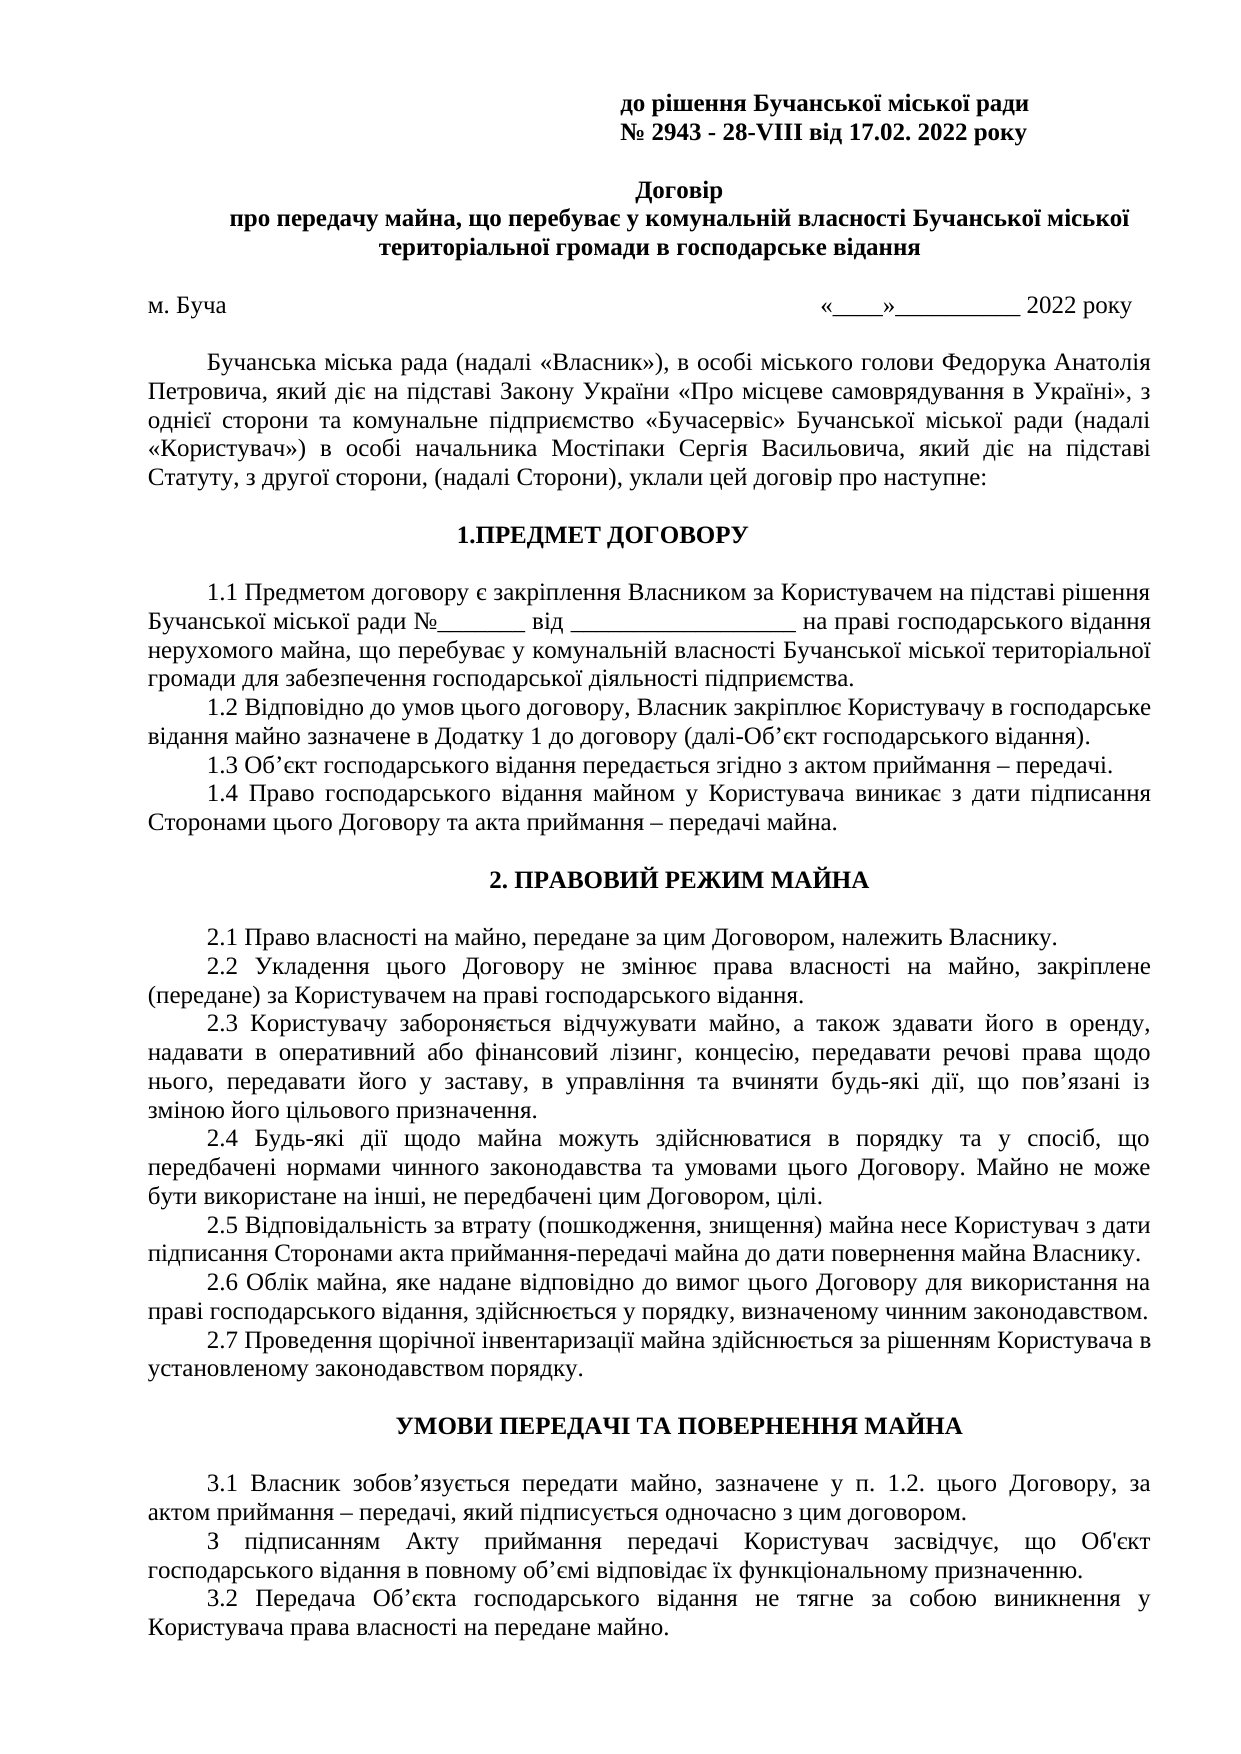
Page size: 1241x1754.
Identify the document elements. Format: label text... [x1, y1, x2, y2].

text 1.4 Право господарського відання майном у Користувача виникає з дати підписання Сторонами цього Договору та акта приймання – передачі майна. [148, 778, 1152, 836]
text 2.5 Відповідальність за втрату (пошкодження, знищення) майна несе Користувач з дати підписання Сторонами акта приймання-передачі майна до дати повернення майна Власнику. [148, 1210, 1152, 1267]
text 3.1 Власник зобов’язується передати майно, зазначене у п. 1.2. цього Договору, за актом приймання – передачі, який підписується одночасно з цим договором. [148, 1468, 1152, 1526]
text 2.7 Проведення щорічної інвентаризації майна здійснюється за рішенням Користувача в установленому законодавством порядку. [148, 1325, 1152, 1382]
text 3.2 Передача Об’єкта господарського відання не тягне за собою виникнення у Користувача права власності на передане майно. [148, 1583, 1152, 1641]
text 2.1 Право власності на майно, передане за цим Договором, належить Власнику. [148, 922, 1152, 951]
text 2. ПРАВОВИЙ РЕЖИМ МАЙНА [148, 865, 1152, 893]
text м. Буча «____»__________ 2022 року [148, 290, 1152, 318]
text до рішення Бучанської міської ради [148, 88, 1152, 117]
text 2.2 Укладення цього Договору не змінює права власності на майно, закріплене (передане) за Користувачем на праві господарського відання. [148, 951, 1152, 1008]
text 2.4 Будь-які дії щодо майна можуть здійснюватися в порядку та у спосіб, що передбачені нормами чинного законодавства та умовами цього Договору. Майно не може бути використане на інші, не передбачені цим Договором, цілі. [148, 1123, 1152, 1210]
text 1.3 Об’єкт господарського відання передається згідно з актом приймання – передачі. [148, 750, 1152, 778]
text про передачу майна, що перебуває у комунальній власності Бучанської міської територіальної громади в господарське відання [148, 203, 1152, 261]
text Бучанська міська рада (надалі «Власник»), в особі міського голови Федорука Анатолія Петровича, який діє на підставі Закону України «Про місцеве самоврядування в Україні», з однієї сторони та комунальне підприємство «Бучасервіс» Бучанської міської ради (надалі «Користувач») в особі начальника Мостіпаки Сергія Васильовича, який діє на підставі Статуту, з другої сторони, (надалі Сторони), уклали цей договір про наступне: [148, 347, 1152, 491]
text 2.6 Облік майна, яке надане відповідно до вимог цього Договору для використання на праві господарського відання, здійснюється у порядку, визначеному чинним законодавством. [148, 1267, 1152, 1325]
text № 2943 - 28-VIIІ від 17.02. 2022 року [148, 117, 1152, 146]
text 1.2 Відповідно до умов цього договору, Власник закріплює Користувачу в господарське відання майно зазначене в Додатку 1 до договору (далі-Об’єкт господарського відання). [148, 692, 1152, 750]
text УМОВИ ПЕРЕДАЧІ ТА ПОВЕРНЕННЯ МАЙНА [148, 1411, 1152, 1440]
text З підписанням Акту приймання передачі Користувач засвідчує, що Об'єкт господарського відання в повному об’ємі відповідає їх функціональному призначенню. [148, 1526, 1152, 1583]
text 2.3 Користувачу забороняється відчужувати майно, а також здавати його в оренду, надавати в оперативний або фінансовий лізинг, концесію, передавати речові права щодо нього, передавати його у заставу, в управління та вчиняти будь-які дії, що пов’язані із зміною його цільового призначення. [148, 1008, 1152, 1123]
text 1.ПРЕДМЕТ ДОГОВОРУ [148, 520, 1152, 548]
text 1.1 Предметом договору є закріплення Власником за Користувачем на підставі рішення Бучанської міської ради №_______ від __________________ на праві господарського відання нерухомого майна, що перебуває у комунальній власності Бучанської міської територіальної громади для забезпечення господарської діяльності підприємства. [148, 577, 1152, 692]
text Договір [148, 175, 1152, 203]
